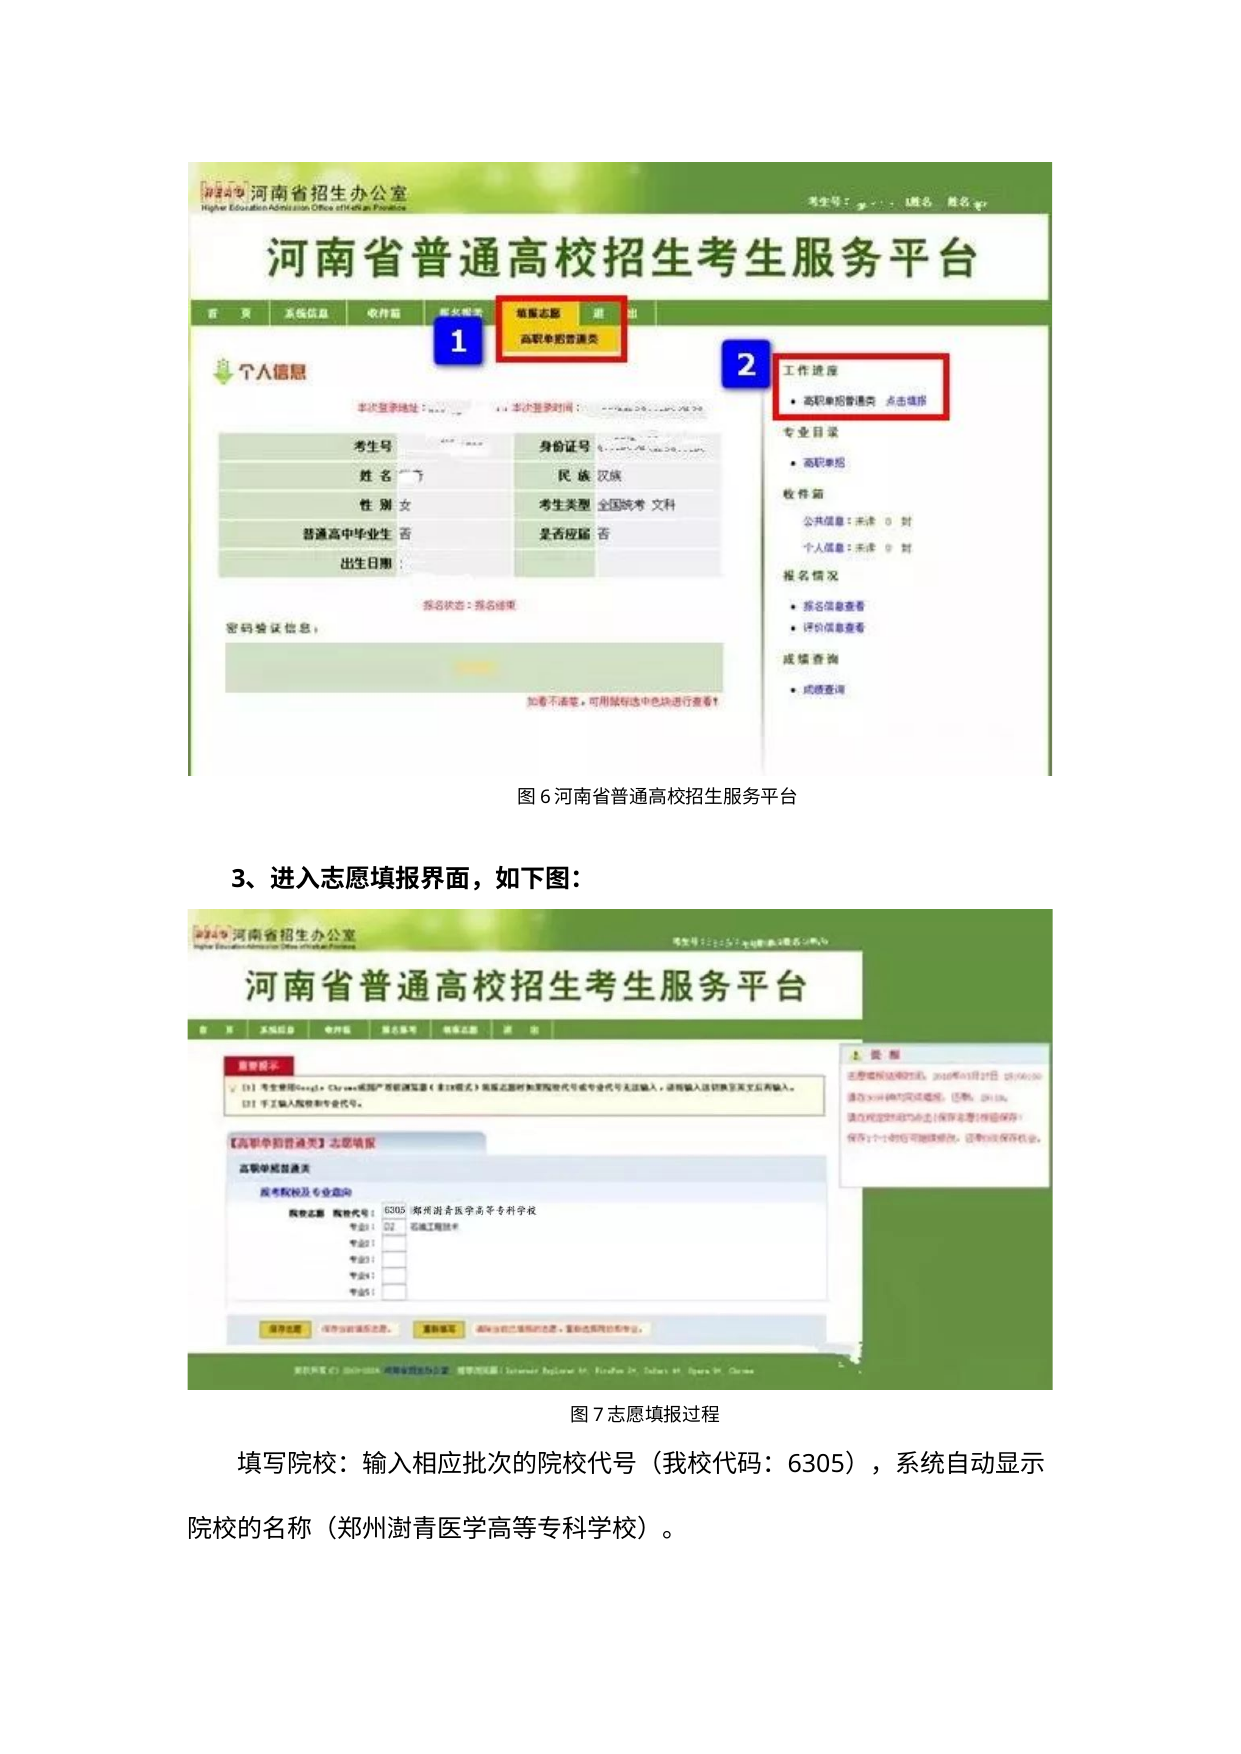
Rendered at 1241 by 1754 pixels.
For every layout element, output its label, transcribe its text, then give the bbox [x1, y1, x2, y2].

text 图7志愿填报过程 [187, 1397, 1053, 1429]
picture [188, 162, 1053, 776]
text 3、进入志愿填报界面，如下图： [231, 844, 1053, 909]
picture [187, 909, 1053, 1390]
text 填写院校：输入相应批次的院校代号（我校代码：6305），系统自动显示院校的名称（郑州澍青医学高等专科学校）。 [187, 1429, 1053, 1559]
text 图6河南省普通高校招生服务平台 [262, 779, 1053, 812]
